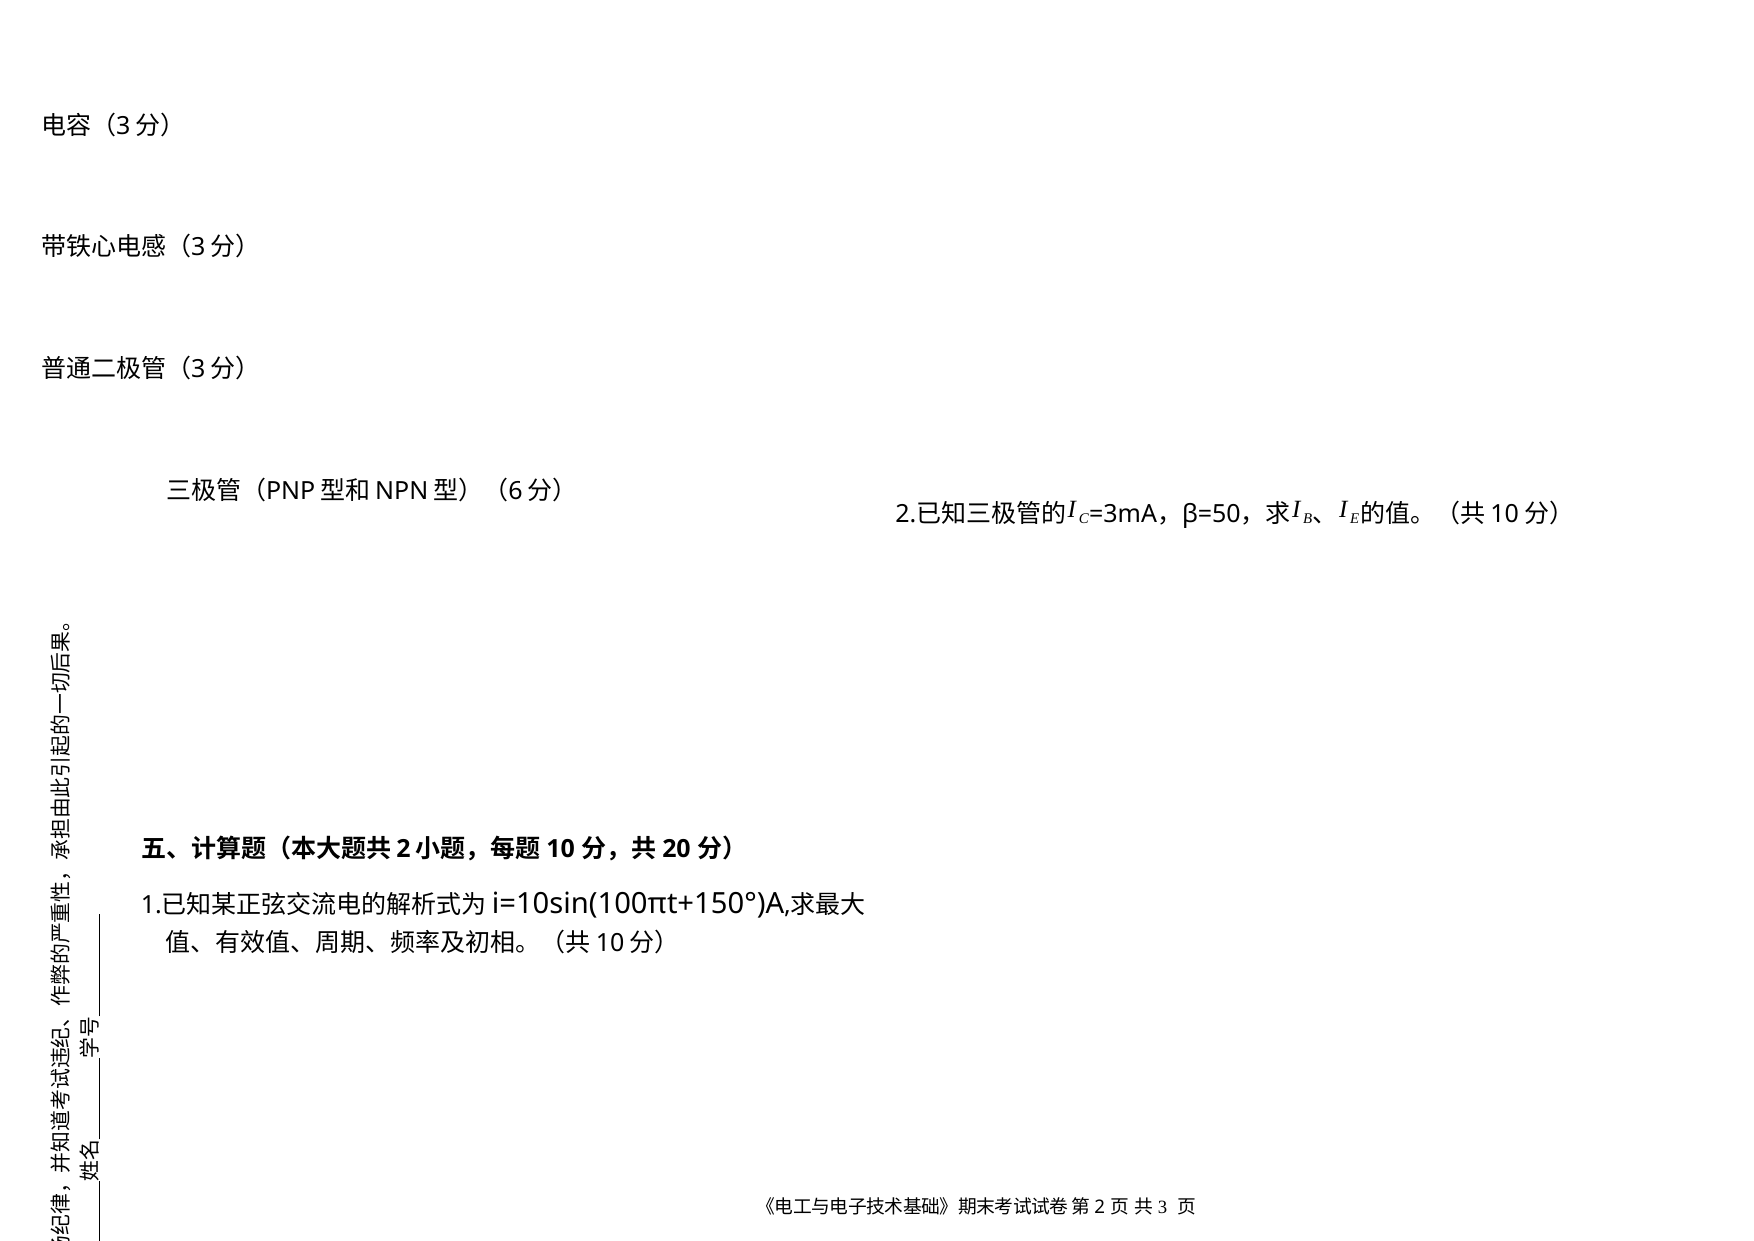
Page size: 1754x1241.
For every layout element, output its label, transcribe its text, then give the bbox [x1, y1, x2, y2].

text 五、计算题（本大题共2小题，每题 10 分，共 20 分） [41, 828, 885, 865]
text 电容（3分） [41, 105, 885, 141]
text 1.已知某正弦交流电的解析式为i=10sin(100πt+150°)Α,求最大值、有效值、周期、频率及初相。（共10分） [141, 883, 885, 959]
text 带铁心电感（3分） [41, 227, 885, 263]
text 普通二极管（3分） [41, 348, 885, 385]
text 三极管（PNP型和NPN型）（6分） [41, 470, 885, 506]
text 2.已知三极管的=3mA，β=50，求、的值。（共10分） [895, 493, 1593, 530]
